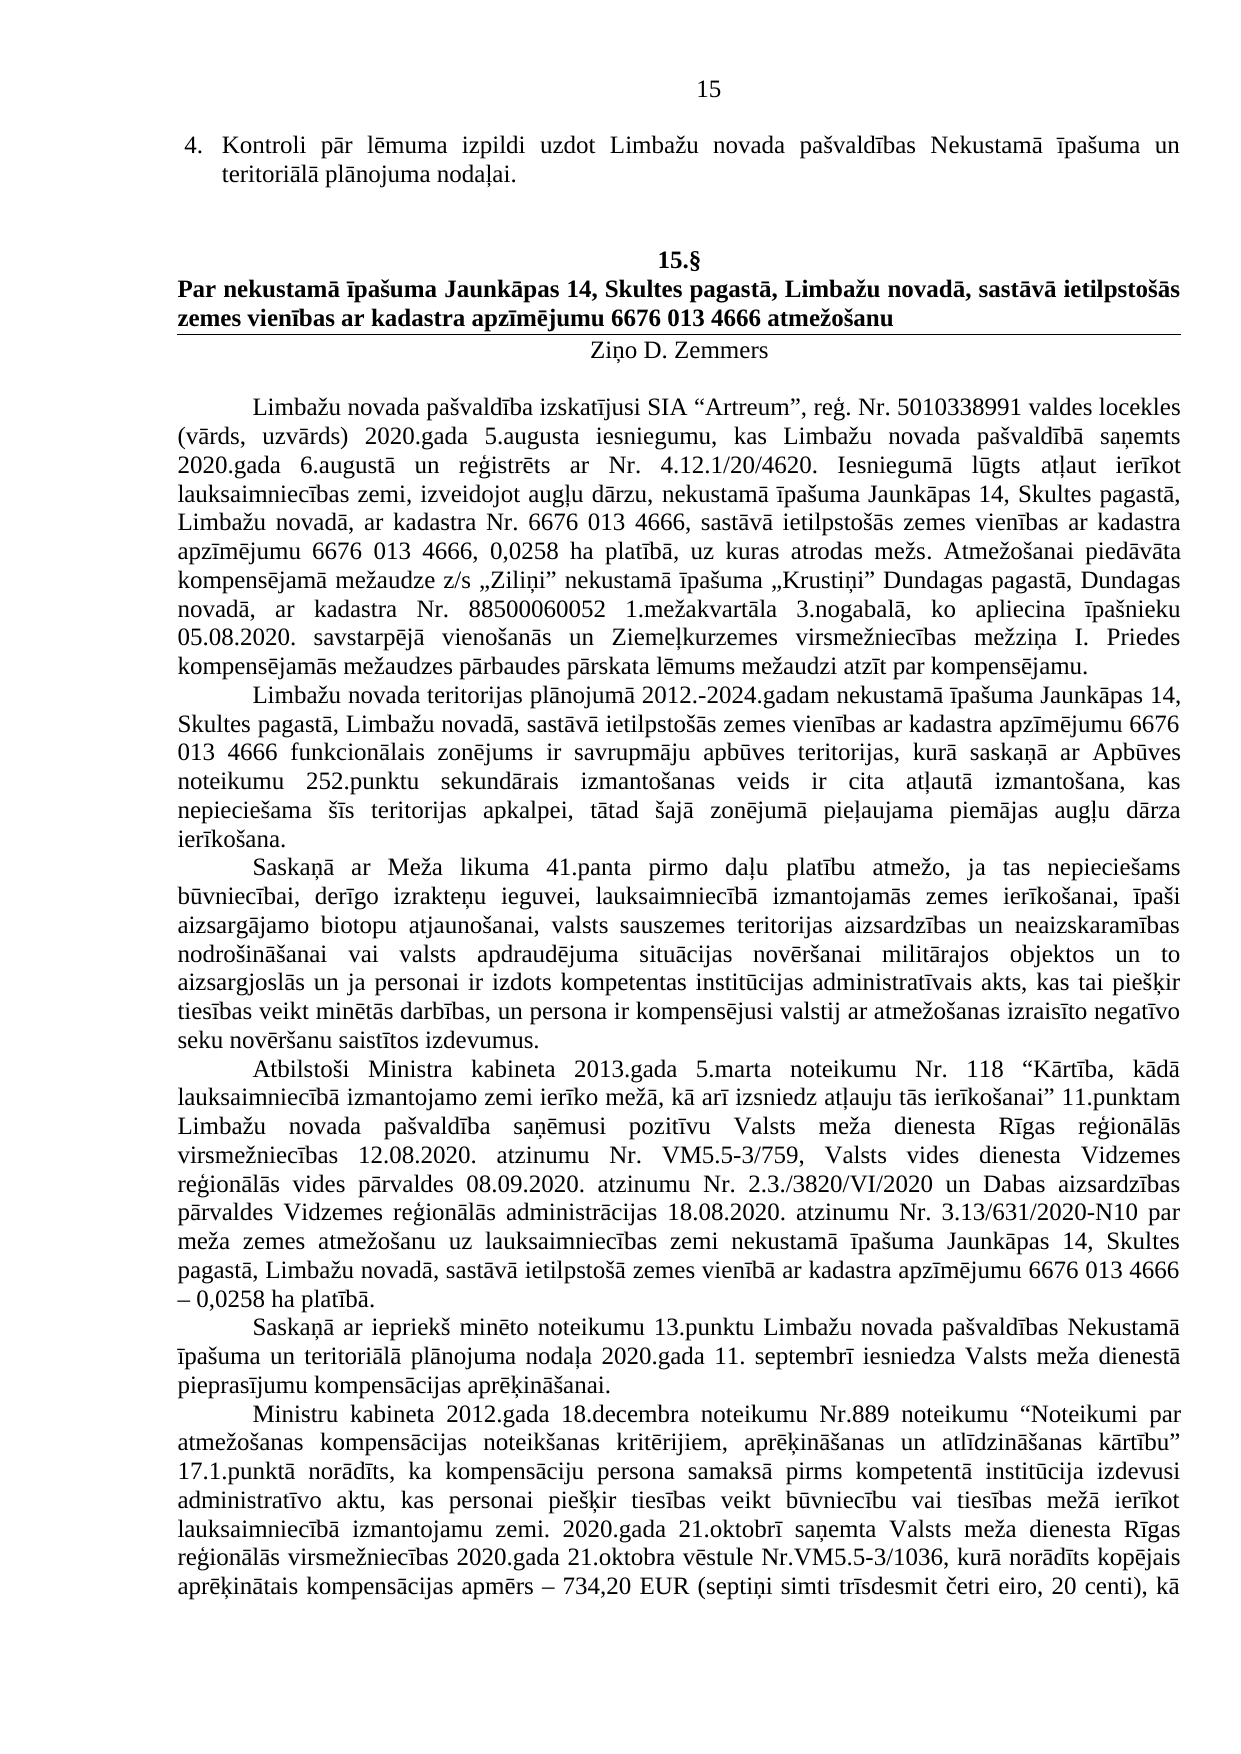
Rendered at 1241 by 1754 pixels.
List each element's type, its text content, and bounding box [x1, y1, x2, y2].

text Limbažu novada teritorijas plānojumā 2012.-2024.gadam nekustamā īpašuma Jaunkāpas 14, Skultes pagastā, Limbažu novadā, sastāvā ietilpstošās zemes vienības ar kadastra apzīmējumu 6676 013 4666 funkcionālais zonējums ir savrupmāju apbūves teritorijas, kurā saskaņā ar Apbūves noteikumu 252.punktu sekundārais izmantošanas veids ir cita atļautā izmantošana, kas nepieciešama šīs teritorijas apkalpei, tātad šajā zonējumā pieļaujama piemājas augļu dārza ierīkošana. [177, 680, 1181, 852]
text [177, 1399, 1181, 1600]
text Saskaņā ar iepriekš minēto noteikumu 13.punktu Limbažu novada pašvaldības Nekustamā īpašuma un teritoriālā plānojuma nodaļa 2020.gada 11. septembrī iesniedza Valsts meža dienestā pieprasījumu kompensācijas aprēķināšanai. [177, 1312, 1181, 1399]
text Ziņo D. Zemmers [177, 335, 1181, 364]
text Atbilstoši Ministra kabineta 2013.gada 5.marta noteikumu Nr. 118 “Kārtība, kādā lauksaimniecībā izmantojamo zemi ierīko mežā, kā arī izsniedz atļauju tās ierīkošanai” 11.punktam Limbažu novada pašvaldība saņēmusi pozitīvu Valsts meža dienesta Rīgas reģionālās virsmežniecības 12.08.2020. atzinumu Nr. VM5.5-3/759, Valsts vides dienesta Vidzemes reģionālās vides pārvaldes 08.09.2020. atzinumu Nr. 2.3./3820/VI/2020 un Dabas aizsardzības pārvaldes Vidzemes reģionālās administrācijas 18.08.2020. atzinumu Nr. 3.13/631/2020-N10 par meža zemes atmežošanu uz lauksaimniecības zemi nekustamā īpašuma Jaunkāpas 14, Skultes pagastā, Limbažu novadā, sastāvā ietilpstošā zemes vienībā ar kadastra apzīmējumu 6676 013 4666 – 0,0258 ha platībā. [177, 1054, 1181, 1312]
text Limbažu novada pašvaldība izskatījusi SIA “Artreum”, reģ. Nr. 5010338991 valdes locekles (vārds, uzvārds) 2020.gada 5.augusta iesniegumu, kas Limbažu novada pašvaldībā saņemts 2020.gada 6.augustā un reģistrēts ar Nr. 4.12.1/20/4620. Iesniegumā lūgts atļaut ierīkot lauksaimniecības zemi, izveidojot augļu dārzu, nekustamā īpašuma Jaunkāpas 14, Skultes pagastā, Limbažu novadā, ar kadastra Nr. 6676 013 4666, sastāvā ietilpstošās zemes vienības ar kadastra apzīmējumu 6676 013 4666, 0,0258 ha platībā, uz kuras atrodas mežs. Atmežošanai piedāvāta kompensējamā mežaudze z/s „Ziliņi” nekustamā īpašuma „Krustiņi” Dundagas pagastā, Dundagas novadā, ar kadastra Nr. 88500060052 1.mežakvartāla 3.nogabalā, ko apliecina īpašnieku 05.08.2020. savstarpējā vienošanās un Ziemeļkurzemes virsmežniecības mežziņa I. Priedes kompensējamās mežaudzes pārbaudes pārskata lēmums mežaudzi atzīt par kompensējamu. [177, 392, 1181, 680]
text Saskaņā ar Meža likuma 41.panta pirmo daļu platību atmežo, ja tas nepieciešams būvniecībai, derīgo izrakteņu ieguvei, lauksaimniecībā izmantojamās zemes ierīkošanai, īpaši aizsargājamo biotopu atjaunošanai, valsts sauszemes teritorijas aizsardzības un neaizskaramības nodrošināšanai vai valsts apdraudējuma situācijas novēršanai militārajos objektos un to aizsargjoslās un ja personai ir izdots kompetentas institūcijas administratīvais akts, kas tai piešķir tiesības veikt minētās darbības, un persona ir kompensējusi valstij ar atmežošanas izraisīto negatīvo seku novēršanu saistītos izdevumus. [177, 852, 1181, 1054]
text Par nekustamā īpašuma Jaunkāpas 14, Skultes pagastā, Limbažu novadā, sastāvā ietilpstošās zemes vienības ar kadastra apzīmējumu 6676 013 4666 atmežošanu [177, 274, 1181, 334]
list Kontroli pār lēmuma izpildi uzdot Limbažu novada pašvaldības Nekustamā īpašuma un teritoriālā plānojuma nodaļai. [184, 131, 1181, 188]
text 15.§ [177, 246, 1181, 274]
